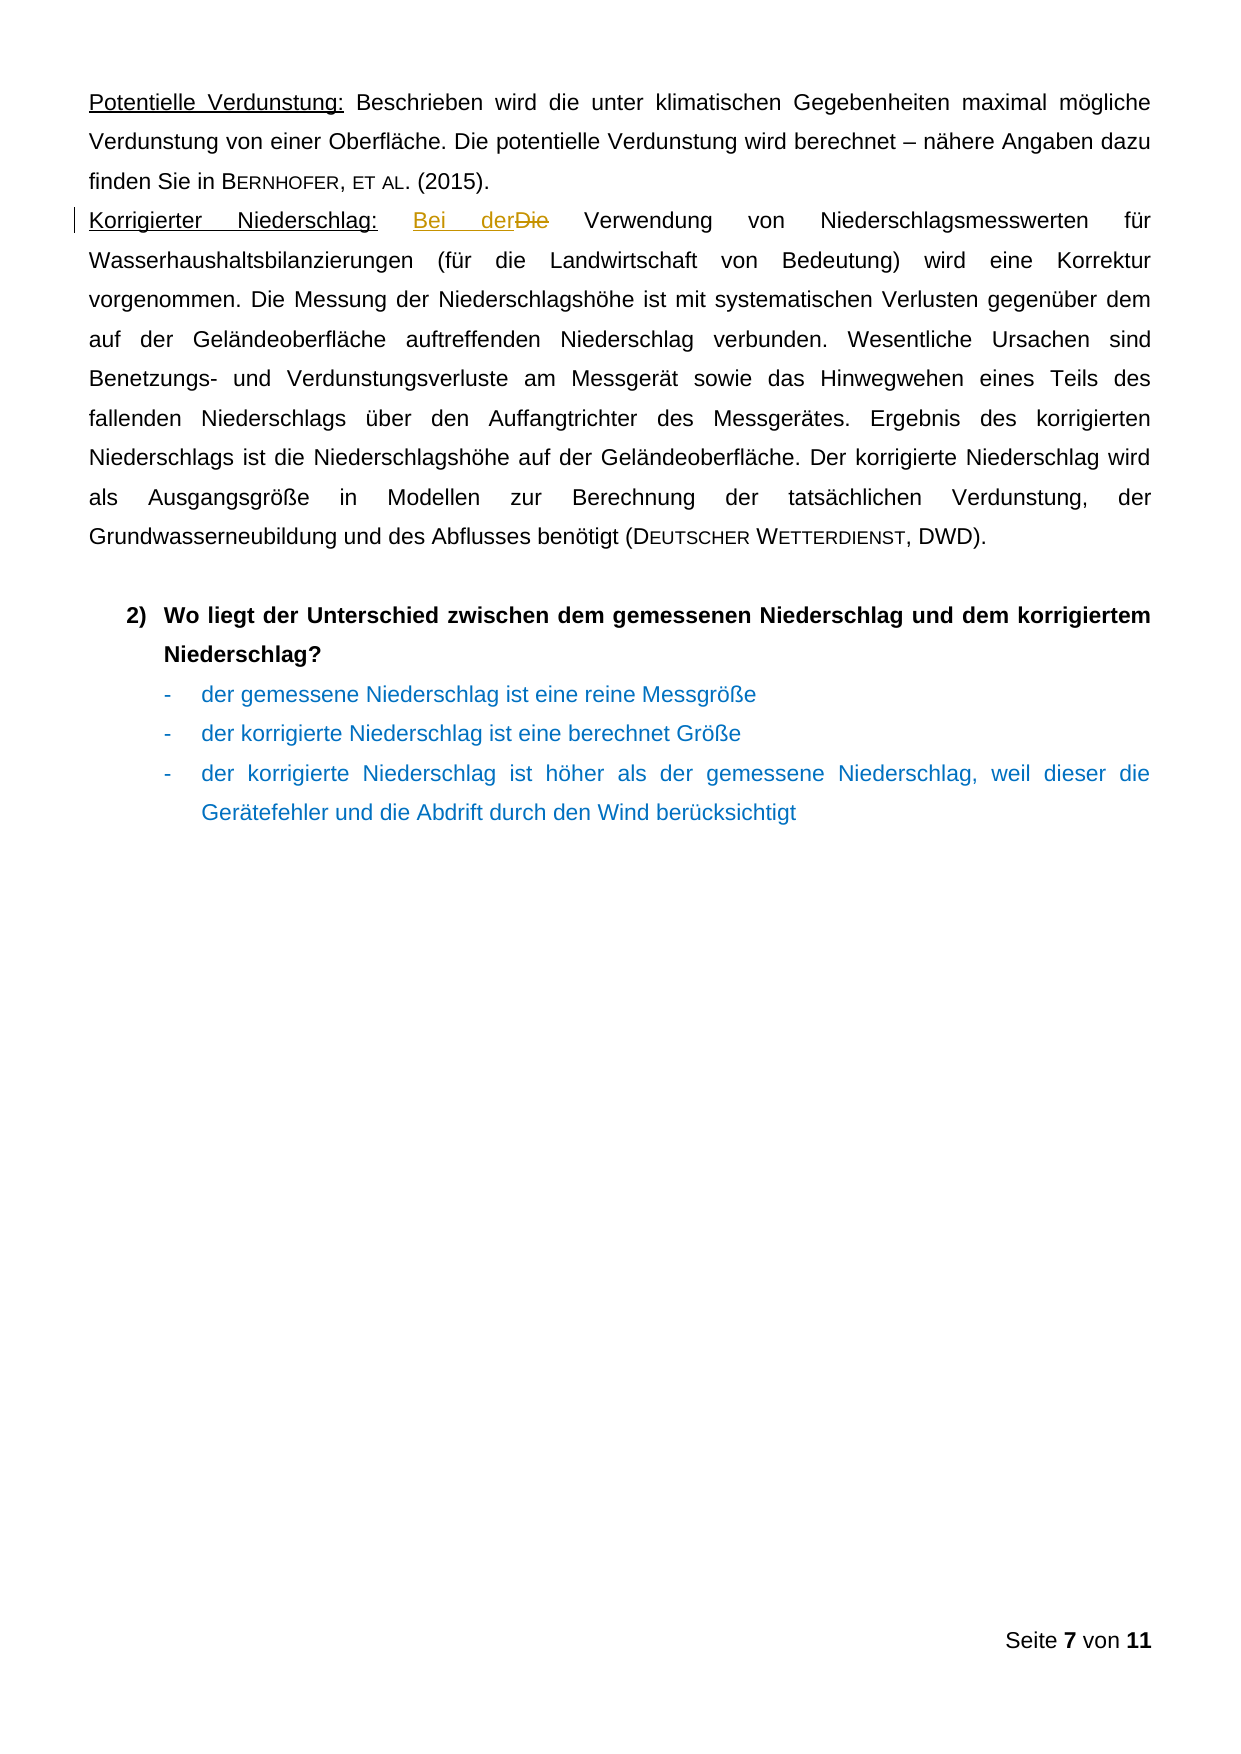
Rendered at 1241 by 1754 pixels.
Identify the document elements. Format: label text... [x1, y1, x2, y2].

list der korrigierte Niederschlag ist eine berechnet Größe [164, 720, 1152, 747]
list der korrigierte Niederschlag ist höher als der gemessene Niederschlag, weil dieser die Gerätefehler und die Abdrift durch den Wind berücksichtigt [164, 760, 1152, 826]
text Korrigierter Niederschlag: Verwendung von Niederschlagsmesswerten für Wasserhaushaltsbilanzierungen (für die Landwirtschaft von Bedeutung) wird eine Korrektur vorgenommen. Die Messung der Niederschlagshöhe ist mit systematischen Verlusten gegenüber dem auf der Geländeoberfläche auftreffenden Niederschlag verbunden. Wesentliche Ursachen sind Benetzungs- und Verdunstungsverluste am Messgerät sowie das Hinwegwehen eines Teils des fallenden Niederschlags über den Auffangtrichter des Messgerätes. Ergebnis des korrigierten Niederschlags ist die Niederschlagshöhe auf der Geländeoberfläche. Der korrigierte Niederschlag wird als Ausgangsgröße in Modellen zur Berechnung der tatsächlichen Verdunstung, der Grundwasserneubildung und des Abflusses benötigt (Deutscher Wetterdienst, DWD). [89, 207, 1152, 549]
text Potentielle Verdunstung: Beschrieben wird die unter klimatischen Gegebenheiten maximal mögliche Verdunstung von einer Oberfläche. Die potentielle Verdunstung wird berechnet – nähere Angaben dazu finden Sie in Bernhofer, et al. (2015). [89, 89, 1152, 194]
list Wo liegt der Unterschied zwischen dem gemessenen Niederschlag und dem korrigiertem Niederschlag? [126, 602, 1152, 668]
list der gemessene Niederschlag ist eine reine Messgröße [164, 681, 1152, 707]
